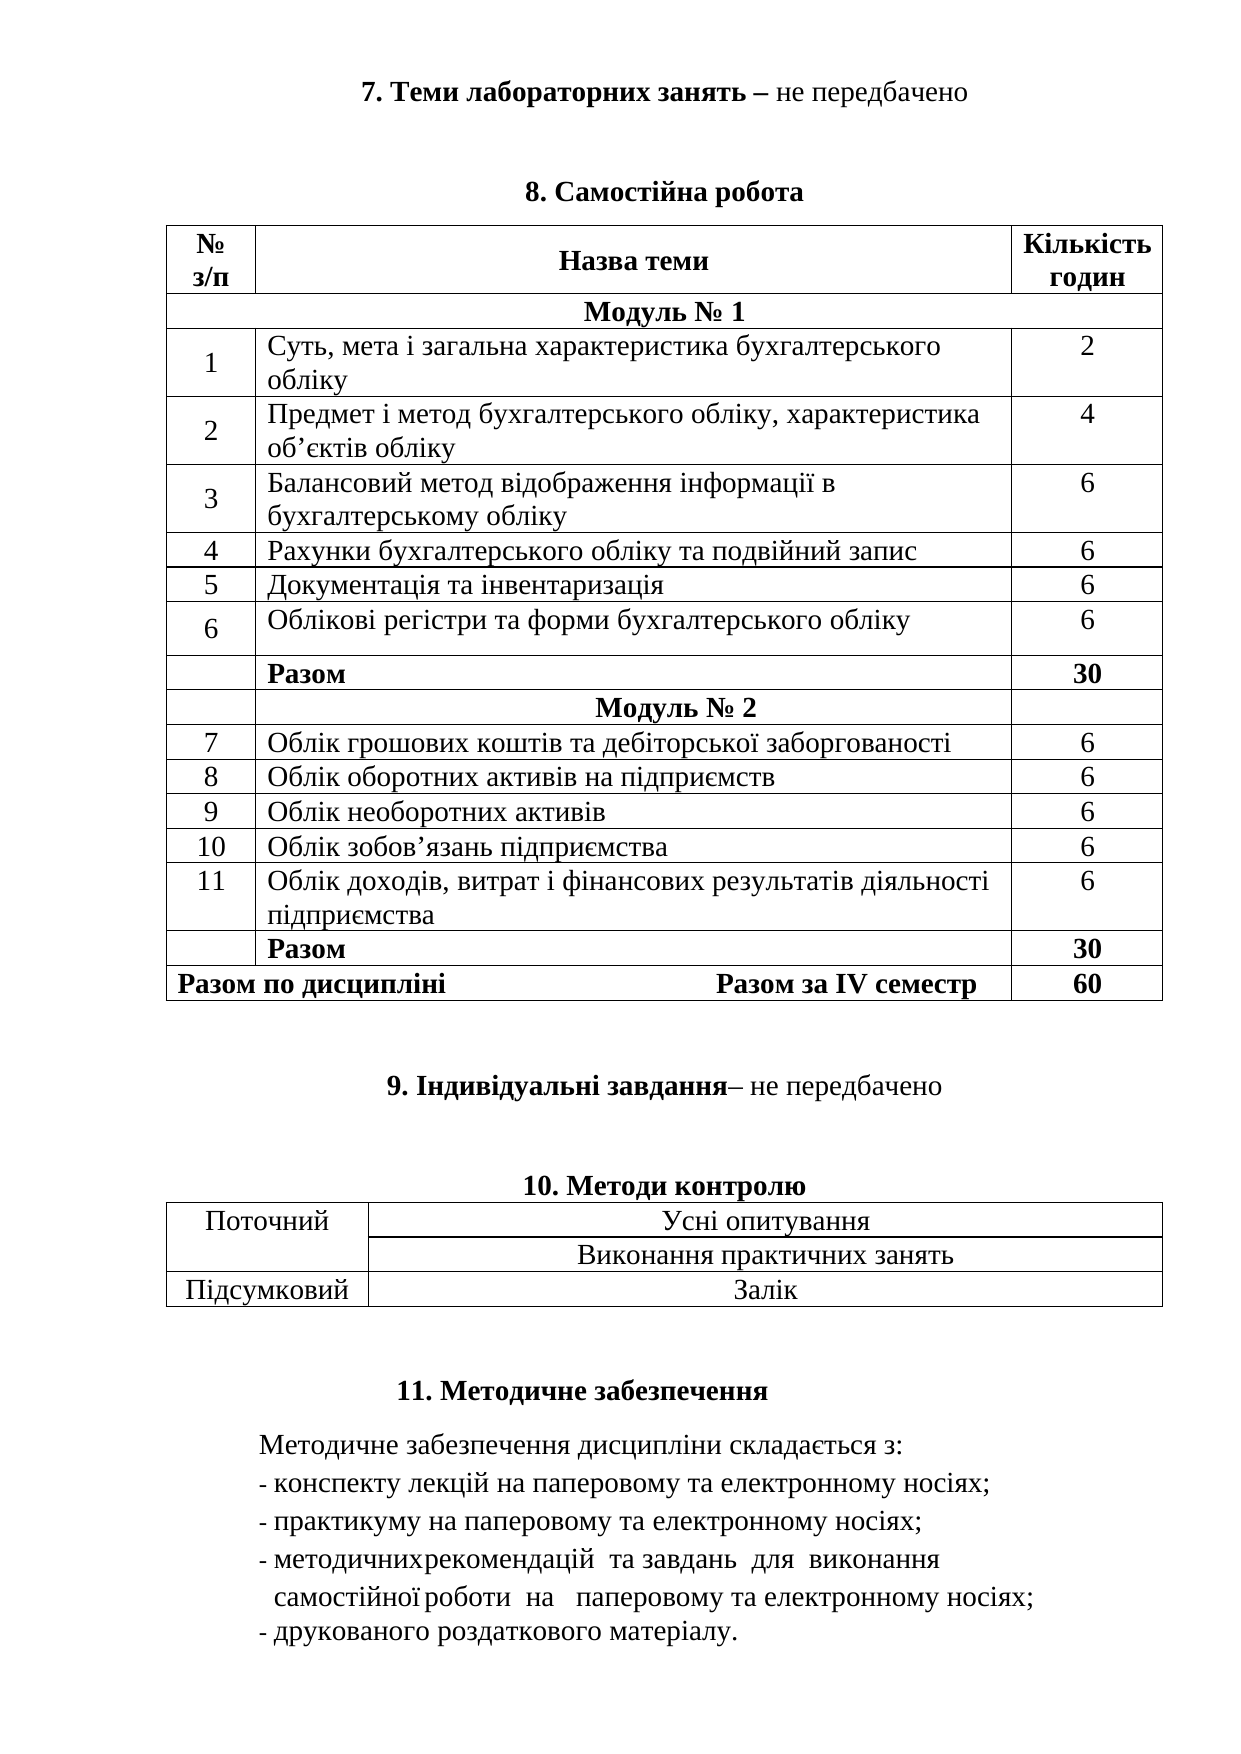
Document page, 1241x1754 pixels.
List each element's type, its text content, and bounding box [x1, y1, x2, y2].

table_cell Облікові регістри та форми бухгалтерського обліку [256, 602, 1011, 655]
table_cell 6 [1012, 760, 1162, 793]
text 9. Індивідуальні завдання– не передбачено [177, 1068, 1152, 1101]
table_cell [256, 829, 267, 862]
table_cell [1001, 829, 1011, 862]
table_header Назва теми [256, 226, 1011, 293]
table_cell 6 [1012, 829, 1162, 862]
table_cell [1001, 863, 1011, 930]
text 8. Самостійна робота [177, 174, 1152, 208]
table_cell 6 [1012, 794, 1162, 828]
list методичних рекомендацій та завдань для виконання самостійної роботи на паперовому та електронному носіях; [200, 1541, 1124, 1613]
table_cell 60 [1012, 966, 1162, 999]
table_cell 5 [167, 568, 255, 601]
table_cell [167, 931, 255, 965]
text Методичне забезпечення дисципліни складається з: [259, 1427, 1152, 1461]
table_cell 2 [1012, 329, 1162, 396]
table_cell 6 [167, 602, 255, 655]
table_cell 6 [1012, 602, 1162, 655]
table_cell 6 [1012, 465, 1162, 532]
table_cell 4 [1012, 397, 1162, 464]
table_cell Документація та інвентаризація [256, 568, 1011, 601]
table_cell 6 [1012, 863, 1162, 930]
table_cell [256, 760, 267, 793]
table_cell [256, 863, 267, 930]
text 11. Методичне забезпечення [177, 1373, 818, 1407]
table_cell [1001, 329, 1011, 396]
table_cell 30 [1012, 656, 1162, 689]
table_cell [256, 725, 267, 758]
table_cell Модуль № 1 [167, 294, 1162, 327]
table_header Усні опитування [369, 1203, 1162, 1236]
table_cell [1012, 690, 1162, 724]
table_cell 2 [167, 397, 255, 464]
table_cell Підсумковий [167, 1272, 368, 1306]
table_header № з/п [167, 226, 255, 293]
table_cell 30 [1012, 931, 1162, 965]
table_cell [167, 690, 255, 724]
table_header Кількість годин [1012, 226, 1162, 293]
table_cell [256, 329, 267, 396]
table_cell 6 [1012, 725, 1162, 758]
list конспекту лекцій на паперовому та електронному носіях; [258, 1465, 1152, 1498]
table_header Поточний [167, 1203, 368, 1271]
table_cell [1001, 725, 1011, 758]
table_cell 6 [1012, 533, 1162, 566]
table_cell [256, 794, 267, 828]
table_cell 8 [167, 760, 255, 793]
table_cell 3 [167, 465, 255, 532]
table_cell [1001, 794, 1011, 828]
text 7. Теми лабораторних занять – не передбачено [177, 74, 1152, 107]
text 10. Методи контролю [177, 1168, 1152, 1202]
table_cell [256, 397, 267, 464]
table_cell 9 [167, 794, 255, 828]
list друкованого роздаткового матеріалу. [258, 1618, 1152, 1647]
list практикуму на паперовому та електронному носіях; [258, 1503, 1152, 1537]
table_cell 10 [167, 829, 255, 862]
table_cell 4 [167, 533, 255, 566]
table_cell Залік [369, 1272, 1162, 1306]
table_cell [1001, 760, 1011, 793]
table_cell 6 [1012, 568, 1162, 601]
table_cell 7 [167, 725, 255, 758]
table_cell Разом по дисципліні Разом за ІV семестр [167, 966, 1011, 999]
table_cell [167, 656, 255, 689]
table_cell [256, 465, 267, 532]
table_cell Рахунки бухгалтерського обліку та подвійний запис [256, 533, 1011, 566]
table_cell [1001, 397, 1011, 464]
table_cell Виконання практичних занять [369, 1238, 1162, 1271]
table_cell 1 [167, 329, 255, 396]
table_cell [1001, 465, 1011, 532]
table_cell 11 [167, 863, 255, 930]
